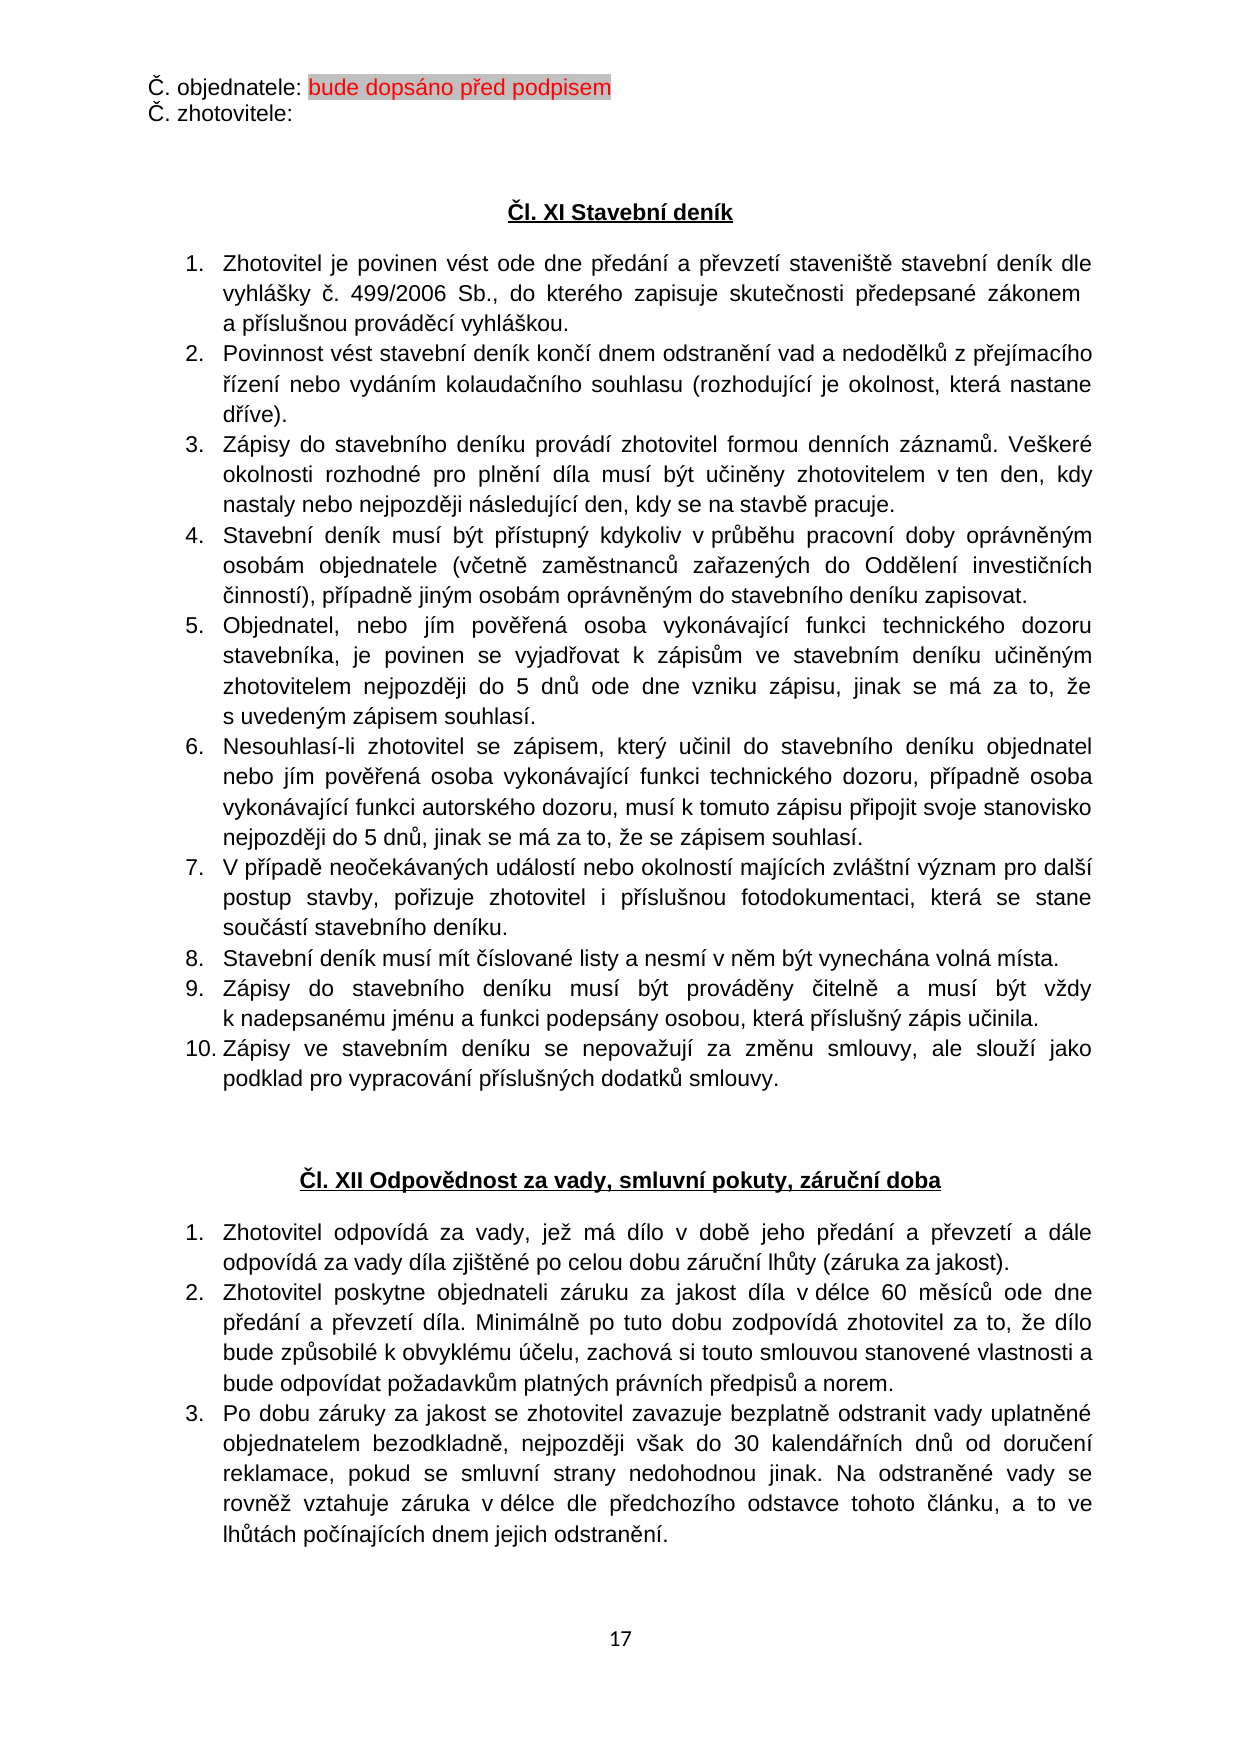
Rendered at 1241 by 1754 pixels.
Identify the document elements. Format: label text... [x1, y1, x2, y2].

list Zápisy do stavebního deníku provádí zhotovitel formou denních záznamů. Veškeré okolnosti rozhodné pro plnění díla musí být učiněny zhotovitelem v ten den, kdy nastaly nebo nejpozději následující den, kdy se na stavbě pracuje. [185, 431, 1093, 518]
list Nesouhlasí-li zhotovitel se zápisem, který učinil do stavebního deníku objednatel nebo jím pověřená osoba vykonávající funkci technického dozoru, případně osoba vykonávající funkci autorského dozoru, musí k tomuto zápisu připojit svoje stanovisko nejpozději do 5 dnů, jinak se má za to, že se zápisem souhlasí. [185, 733, 1093, 850]
list Povinnost vést stavební deník končí dnem odstranění vad a nedodělků z přejímacího řízení nebo vydáním kolaudačního souhlasu (rozhodující je okolnost, která nastane dříve). [185, 340, 1093, 427]
list Zhotovitel odpovídá za vady, jež má dílo v době jeho předání a převzetí a dále odpovídá za vady díla zjištěné po celou dobu záruční lhůty (záruka za jakost). [185, 1218, 1093, 1275]
list Zápisy do stavebního deníku musí být prováděny čitelně a musí být vždy k nadepsanému jménu a funkci podepsány osobou, která příslušný zápis učinila. [185, 975, 1093, 1031]
list Stavební deník musí mít číslované listy a nesmí v něm být vynechána volná místa. [185, 944, 1093, 971]
list Po dobu záruky za jakost se zhotovitel zavazuje bezplatně odstranit vady uplatněné objednatelem bezodkladně, nejpozději však do 30 kalendářních dnů od doručení reklamace, pokud se smluvní strany nedohodnou jinak. Na odstraněné vady se rovněž vztahuje záruka v délce dle předchozího odstavce tohoto článku, a to ve lhůtách počínajících dnem jejich odstranění. [185, 1400, 1093, 1547]
list Stavební deník musí být přístupný kdykoliv v průběhu pracovní doby oprávněným osobám objednatele (včetně zaměstnanců zařazených do Oddělení investičních činností), případně jiným osobám oprávněným do stavebního deníku zapisovat. [185, 522, 1093, 608]
list Zápisy ve stavebním deníku se nepovažují za změnu smlouvy, ale slouží jako podklad pro vypracování příslušných dodatků smlouvy. [185, 1035, 1093, 1092]
text Čl. XI Stavební deník [148, 199, 1093, 225]
list Zhotovitel je povinen vést ode dne předání a převzetí staveniště stavební deník dle vyhlášky č. 499/2006 Sb., do kterého zapisuje skutečnosti předepsané zákonem a příslušnou prováděcí vyhláškou. [185, 250, 1093, 336]
text Čl. XII Odpovědnost za vady, smluvní pokuty, záruční doba [148, 1167, 1093, 1194]
list Objednatel, nebo jím pověřená osoba vykonávající funkci technického dozoru stavebníka, je povinen se vyjadřovat k zápisům ve stavebním deníku učiněným zhotovitelem nejpozději do 5 dnů ode dne vzniku zápisu, jinak se má za to, že s uvedeným zápisem souhlasí. [185, 612, 1093, 729]
list Zhotovitel poskytne objednateli záruku za jakost díla v délce 60 měsíců ode dne předání a převzetí díla. Minimálně po tuto dobu zodpovídá zhotovitel za to, že dílo bude způsobilé k obvyklému účelu, zachová si touto smlouvou stanovené vlastnosti a bude odpovídat požadavkům platných právních předpisů a norem. [185, 1279, 1093, 1396]
list V případě neočekávaných událostí nebo okolností majících zvláštní význam pro další postup stavby, pořizuje zhotovitel i příslušnou fotodokumentaci, která se stane součástí stavebního deníku. [185, 854, 1093, 941]
